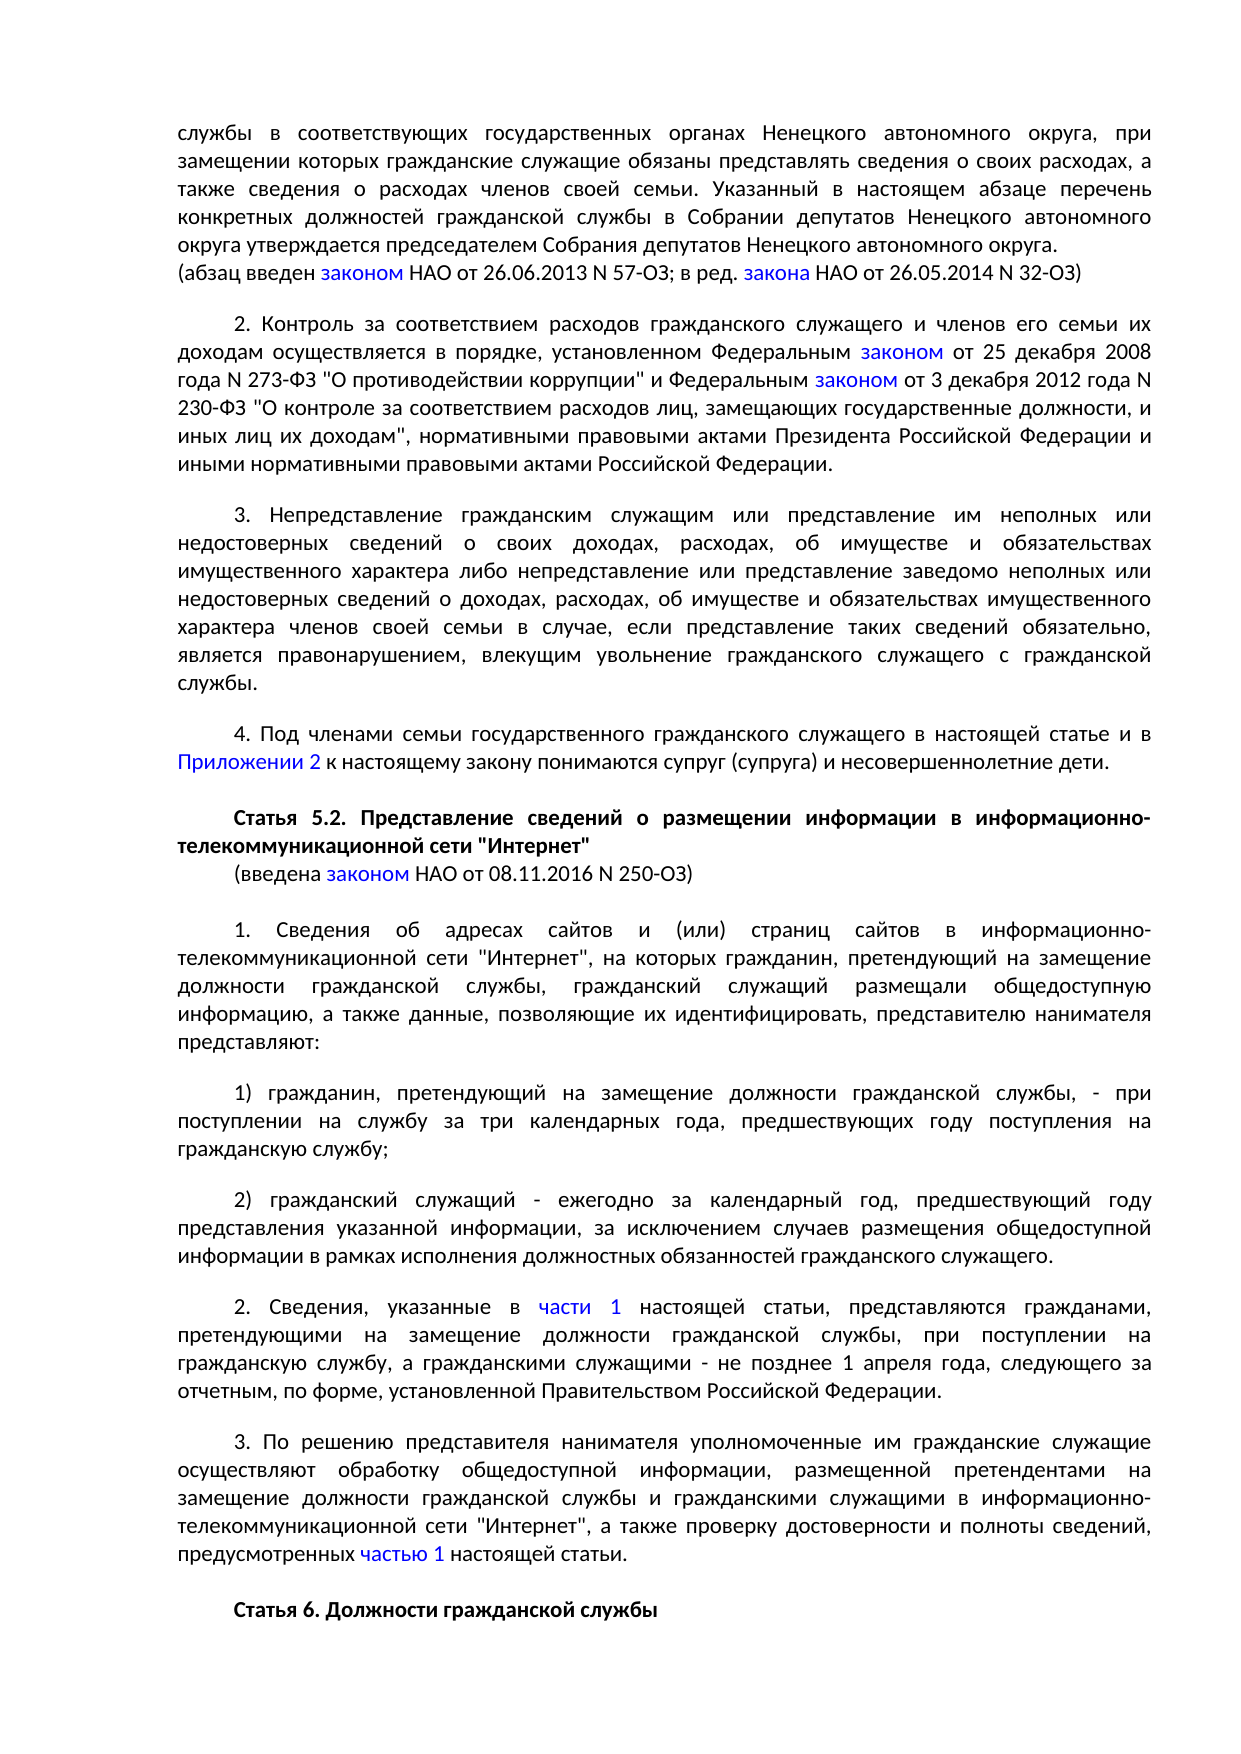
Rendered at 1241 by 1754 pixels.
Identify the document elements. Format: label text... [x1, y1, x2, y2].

text 2. Сведения, указанные в части 1 настоящей статьи, представляются гражданами, претендующими на замещение должности гражданской службы, при поступлении на гражданскую службу, а гражданскими служащими - не позднее 1 апреля года, следующего за отчетным, по форме, установленной Правительством Российской Федерации. [177, 1292, 1152, 1404]
text 3. Непредставление гражданским служащим или представление им неполных или недостоверных сведений о своих доходах, расходах, об имуществе и обязательствах имущественного характера либо непредставление или представление заведомо неполных или недостоверных сведений о доходах, расходах, об имуществе и обязательствах имущественного характера членов своей семьи в случае, если представление таких сведений обязательно, является правонарушением, влекущим увольнение гражданского служащего с гражданской службы. [177, 500, 1152, 696]
title Статья 6. Должности гражданской службы [177, 1596, 1152, 1623]
text 1) гражданин, претендующий на замещение должности гражданской службы, - при поступлении на службу за три календарных года, предшествующих году поступления на гражданскую службу; [177, 1078, 1152, 1162]
text 1. Сведения об адресах сайтов и (или) страниц сайтов в информационно-телекоммуникационной сети "Интернет", на которых гражданин, претендующий на замещение должности гражданской службы, гражданский служащий размещали общедоступную информацию, а также данные, позволяющие их идентифицировать, представителю нанимателя представляют: [177, 915, 1152, 1056]
text 3. По решению представителя нанимателя уполномоченные им гражданские служащие осуществляют обработку общедоступной информации, размещенной претендентами на замещение должности гражданской службы и гражданскими служащими в информационно-телекоммуникационной сети "Интернет", а также проверку достоверности и полноты сведений, предусмотренных частью 1 настоящей статьи. [177, 1427, 1152, 1567]
text 2) гражданский служащий - ежегодно за календарный год, предшествующий году представления указанной информации, за исключением случаев размещения общедоступной информации в рамках исполнения должностных обязанностей гражданского служащего. [177, 1185, 1152, 1269]
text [177, 118, 1152, 258]
text (введена законом НАО от 08.11.2016 N 250-ОЗ) [177, 859, 1152, 887]
text 2. Контроль за соответствием расходов гражданского служащего и членов его семьи их доходам осуществляется в порядке, установленном Федеральным законом от 25 декабря 2008 года N 273-ФЗ "О противодействии коррупции" и Федеральным законом от 3 декабря 2012 года N 230-ФЗ "О контроле за соответствием расходов лиц, замещающих государственные должности, и иных лиц их доходам", нормативными правовыми актами Президента Российской Федерации и иными нормативными правовыми актами Российской Федерации. [177, 309, 1152, 477]
title Статья 5.2. Представление сведений о размещении информации в информационно-телекоммуникационной сети "Интернет" [177, 803, 1152, 859]
text (абзац введен законом НАО от 26.06.2013 N 57-ОЗ; в ред. закона НАО от 26.05.2014 N 32-ОЗ) [177, 258, 1152, 286]
text 4. Под членами семьи государственного гражданского служащего в настоящей статье и в Приложении 2 к настоящему закону понимаются супруг (супруга) и несовершеннолетние дети. [177, 719, 1152, 775]
